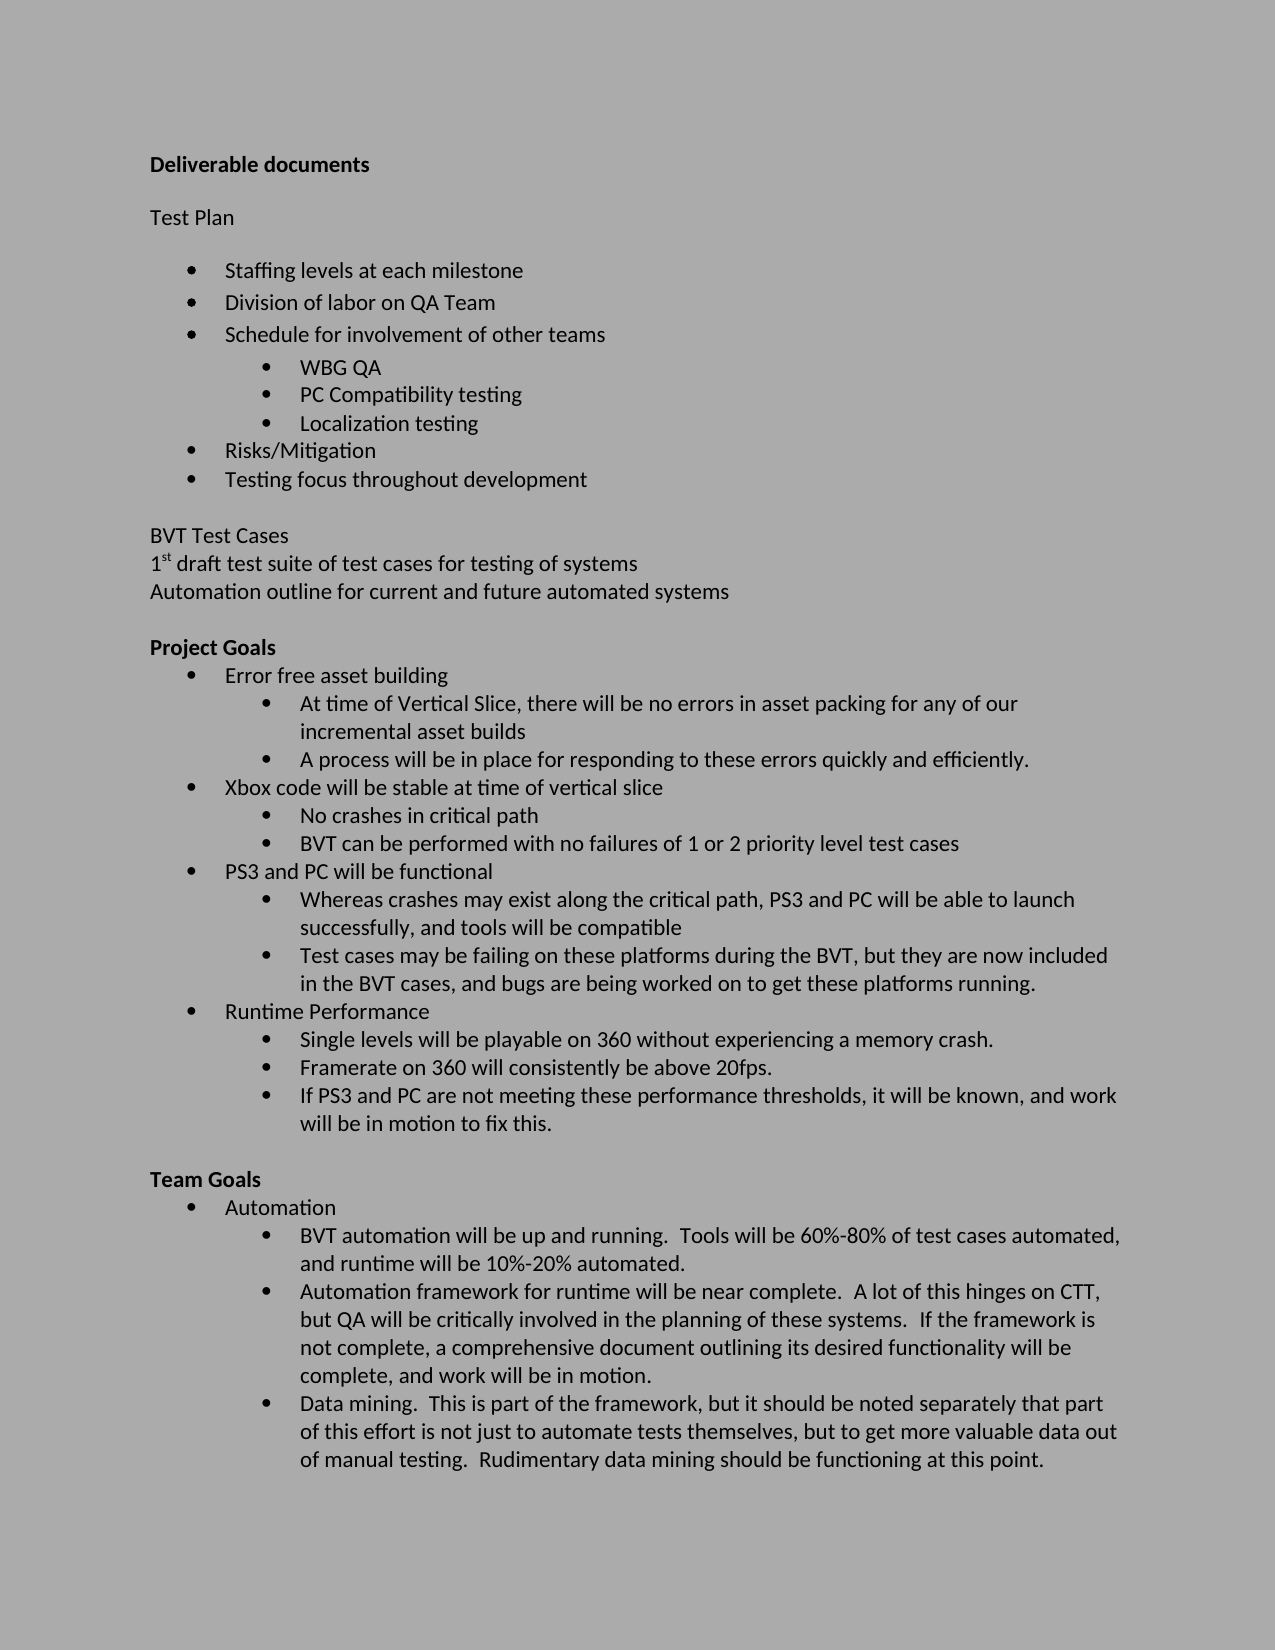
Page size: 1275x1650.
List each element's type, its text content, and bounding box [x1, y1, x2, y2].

text 1st draft test suite of test cases for testing of systems [150, 549, 1125, 577]
list Runtime Performance [187, 997, 1125, 1025]
list Framerate on 360 will consistently be above 20fps. [262, 1053, 1125, 1081]
list A process will be in place for responding to these errors quickly and efficiently. [262, 745, 1125, 773]
list Error free asset building [187, 661, 1125, 689]
list If PS3 and PC are not meeting these performance thresholds, it will be known, and work will be in motion to fix this. [262, 1081, 1125, 1137]
text Test Plan [150, 203, 1125, 231]
list PC Compatibility testing [262, 381, 1125, 409]
text Automation outline for current and future automated systems [150, 577, 1125, 605]
list Project Goals [150, 633, 1125, 661]
list Xbox code will be stable at time of vertical slice [187, 773, 1125, 801]
list Test cases may be failing on these platforms during the BVT, but they are now included in the BVT cases, and bugs are being worked on to get these platforms running. [262, 941, 1125, 997]
list BVT automation will be up and running. Tools will be 60%-80% of test cases automated, and runtime will be 10%-20% automated. [262, 1221, 1125, 1277]
list PS3 and PC will be functional [187, 857, 1125, 885]
text Deliverable documents [150, 150, 1125, 178]
text Team Goals [150, 1165, 1125, 1193]
list BVT can be performed with no failures of 1 or 2 priority level test cases [262, 829, 1125, 857]
list Automation framework for runtime will be near complete. A lot of this hinges on CTT, but QA will be critically involved in the planning of these systems. If the framework is not complete, a comprehensive document outlining its desired functionality will be complete, and work will be in motion. [262, 1277, 1125, 1389]
list Single levels will be playable on 360 without experiencing a memory crash. [262, 1025, 1125, 1053]
list Risks/Mitigation [187, 437, 1125, 465]
text BVT Test Cases [150, 521, 1125, 549]
list Schedule for involvement of other teams [187, 320, 1125, 348]
list Localization testing [262, 409, 1125, 437]
list Whereas crashes may exist along the critical path, PS3 and PC will be able to launch successfully, and tools will be compatible [262, 885, 1125, 941]
list Staffing levels at each milestone [187, 256, 1125, 284]
list Division of labor on QA Team [187, 288, 1125, 316]
list Automation [187, 1193, 1125, 1221]
list Data mining. This is part of the framework, but it should be noted separately that part of this effort is not just to automate tests themselves, but to get more valuable data out of manual testing. Rudimentary data mining should be functioning at this point. [262, 1389, 1125, 1473]
list At time of Vertical Slice, there will be no errors in asset packing for any of our incremental asset builds [262, 689, 1125, 745]
list Testing focus throughout development [187, 465, 1125, 493]
list No crashes in critical path [262, 801, 1125, 829]
list WBG QA [262, 353, 1125, 381]
